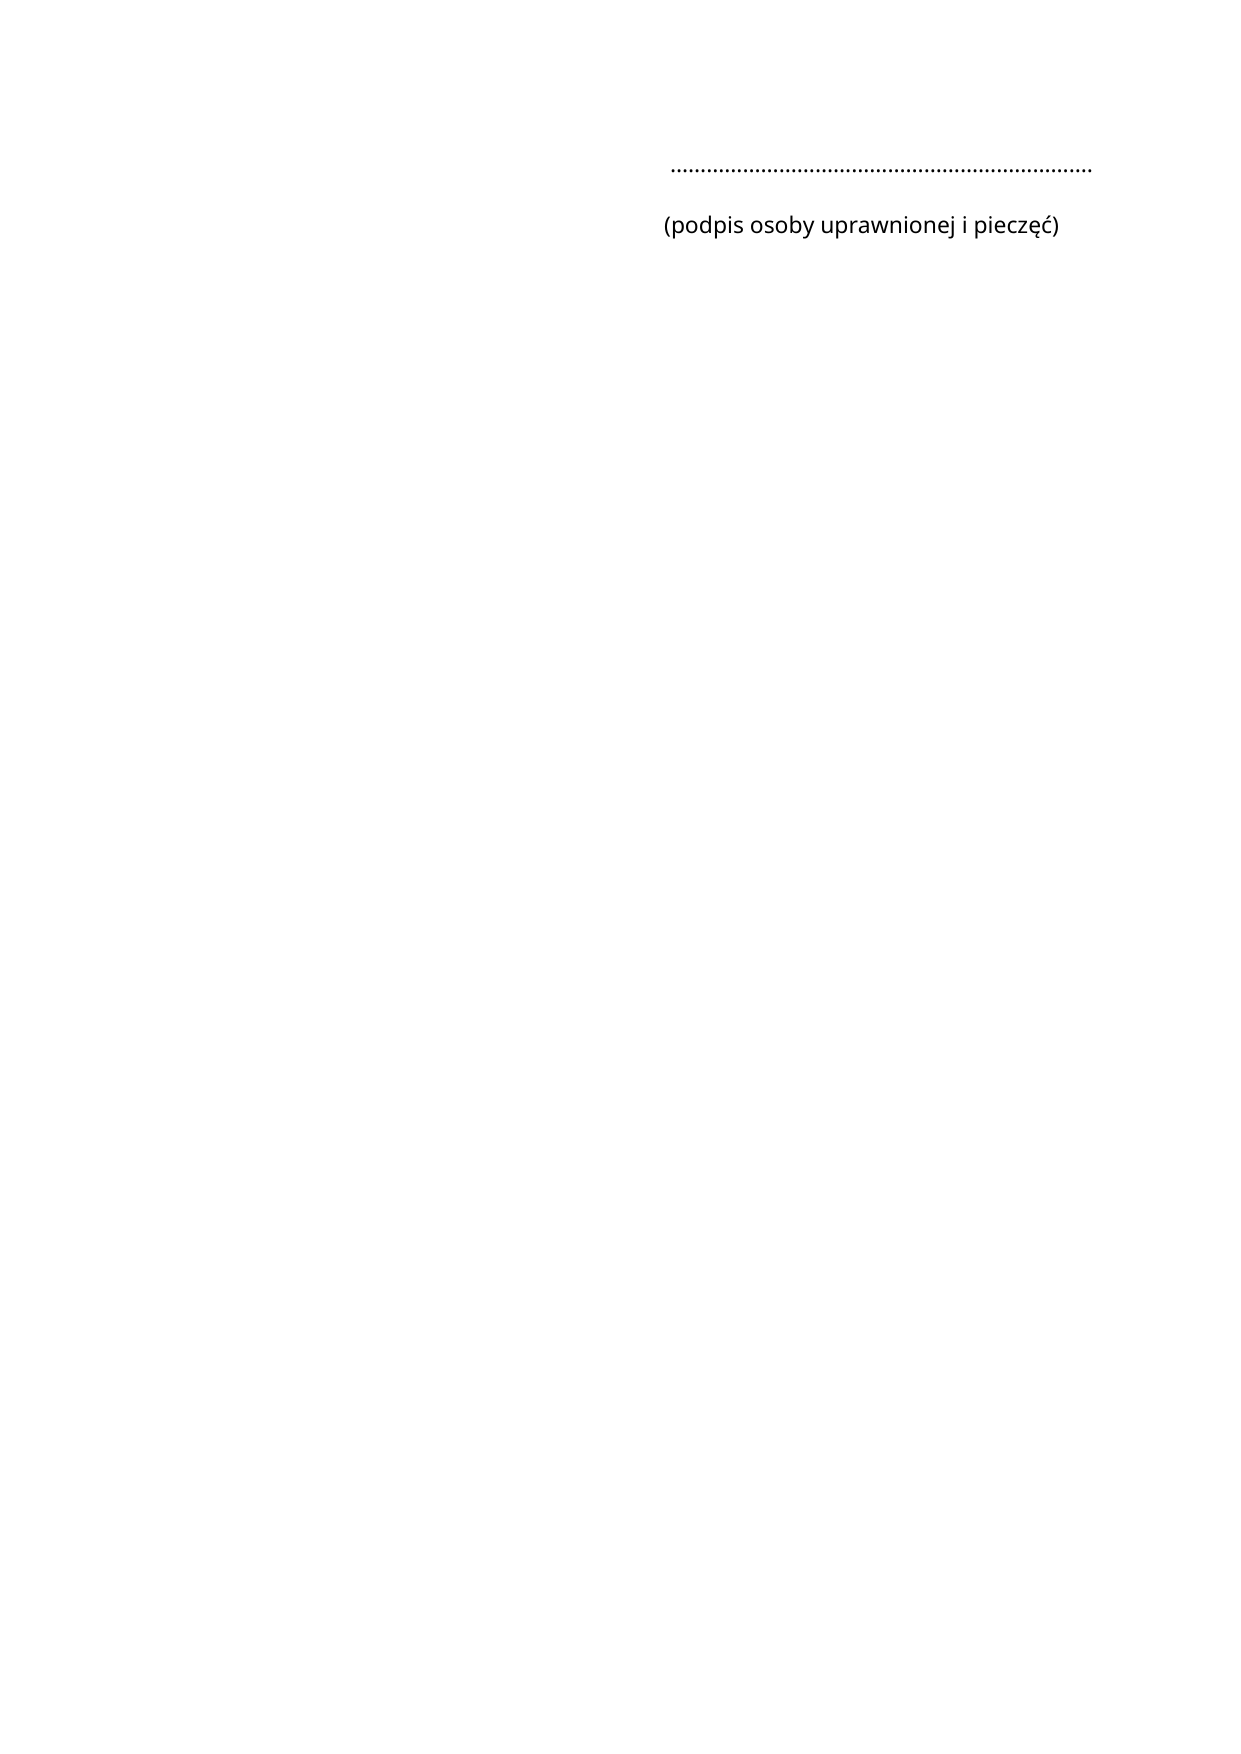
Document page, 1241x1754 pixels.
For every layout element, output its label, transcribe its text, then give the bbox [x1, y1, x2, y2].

text (podpis osoby uprawnionej i pieczęć) [148, 208, 1093, 240]
text ……………………………………………………………. [148, 148, 1093, 179]
